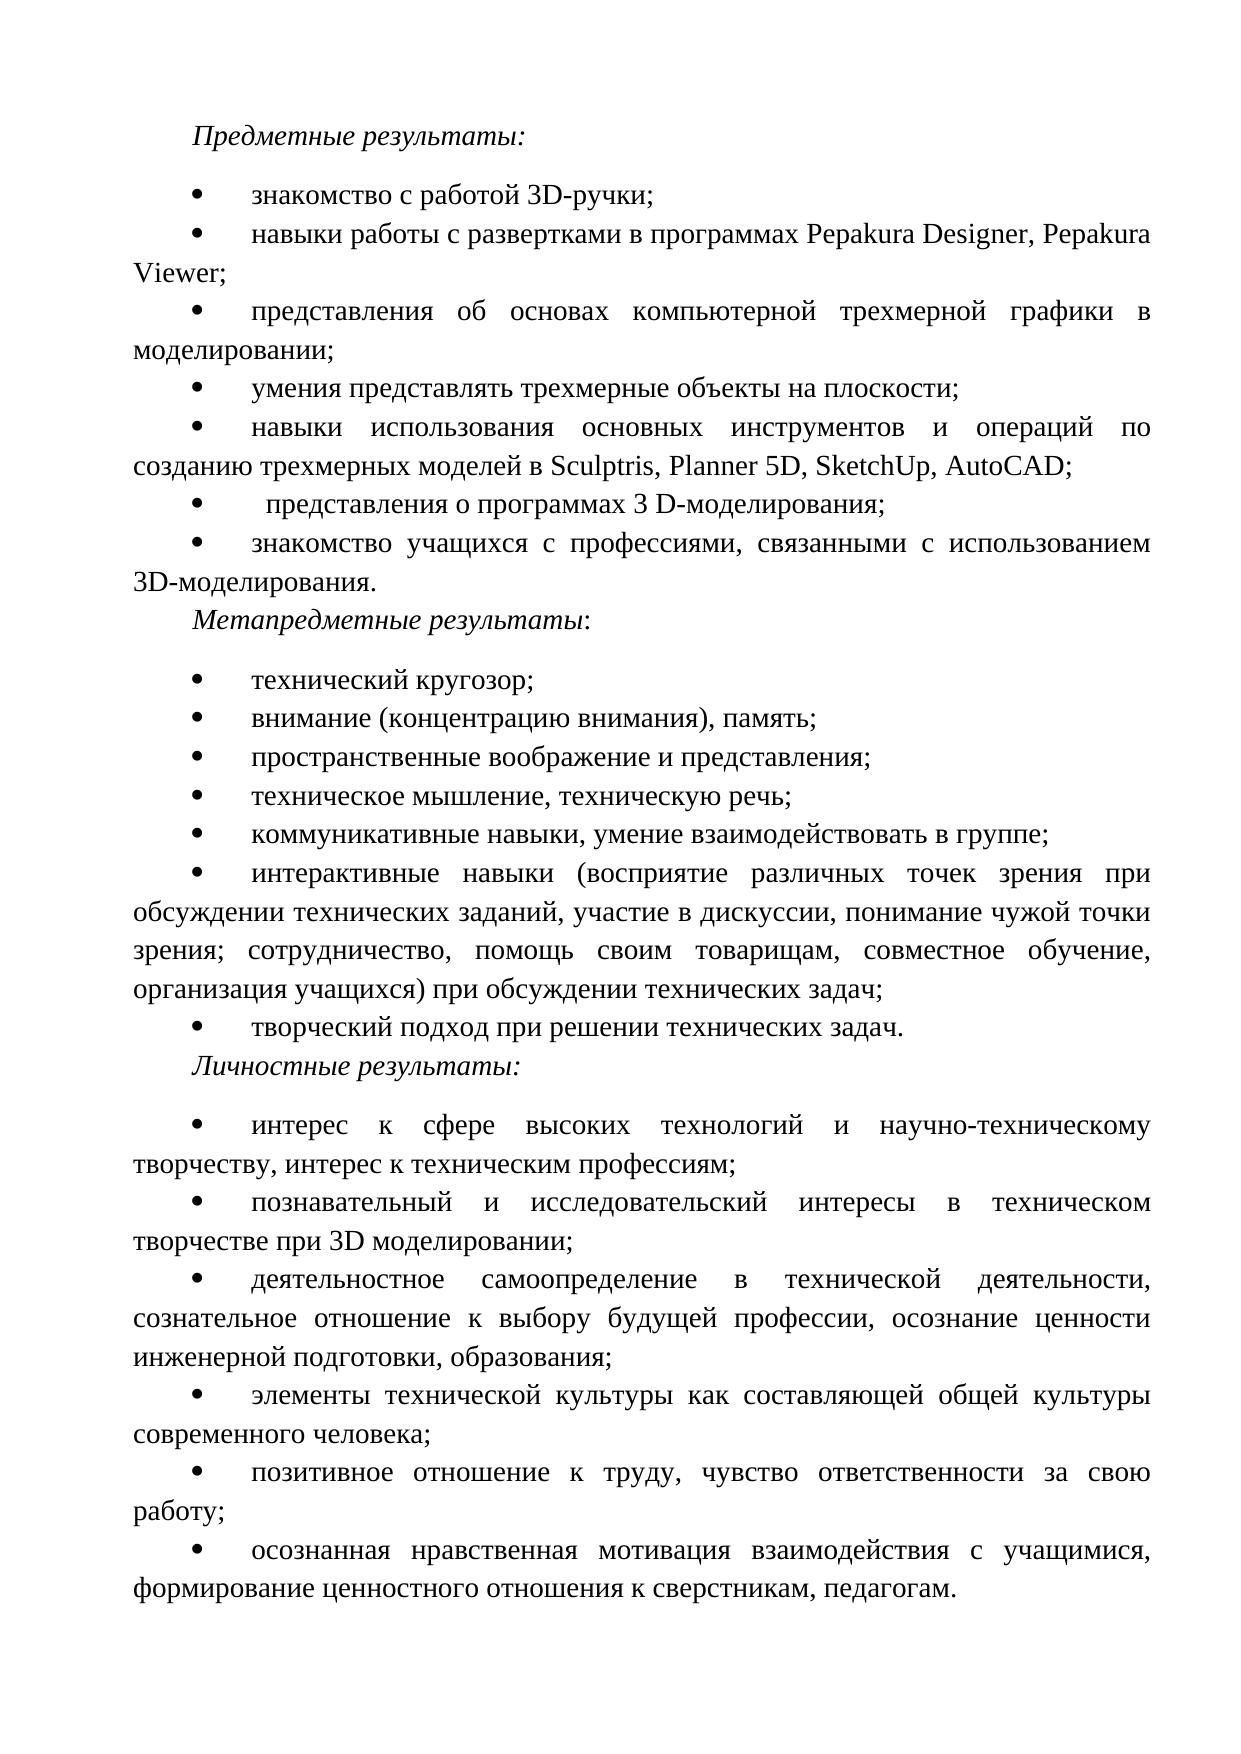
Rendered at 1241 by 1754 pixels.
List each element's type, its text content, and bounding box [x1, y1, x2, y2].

list знакомство учащихся с профессиями, связанными с использованием 3D-моделирования. [133, 525, 1152, 597]
list техническое мышление, техническую речь; [133, 778, 1152, 811]
list представления о программах 3 D-моделирования; [133, 486, 1152, 520]
list представления об основах компьютерной трехмерной графики в моделировании; [133, 293, 1152, 366]
list осознанная нравственная мотивация взаимодействия с учащимися, формирование ценностного отношения к сверстникам, педагогам. [133, 1532, 1152, 1604]
list элементы технической культуры как составляющей общей культуры современного человека; [133, 1377, 1152, 1449]
list навыки работы с развертками в программах Pepakura Designer, Pepakura Viewer; [133, 216, 1152, 288]
list навыки использования основных инструментов и операций по созданию трехмерных моделей в Sculptris, Planner 5D, SketchUp, AutoCAD; [133, 409, 1152, 481]
list деятельностное самоопределение в технической деятельности, сознательное отношение к выбору будущей профессии, осознание ценности инженерной подготовки, образования; [133, 1262, 1152, 1372]
list коммуникативные навыки, умение взаимодействовать в группе; [133, 816, 1152, 850]
list технический кругозор; [133, 662, 1152, 695]
text Метапредметные результаты: [133, 602, 1152, 636]
list внимание (концентрацию внимания), память; [133, 700, 1152, 734]
list пространственные воображение и представления; [133, 739, 1152, 773]
list позитивное отношение к труду, чувство ответственности за свою работу; [133, 1454, 1152, 1527]
list умения представлять трехмерные объекты на плоскости; [133, 371, 1152, 404]
list интерес к сфере высоких технологий и научно-техническому творчеству, интерес к техническим профессиям; [133, 1107, 1152, 1179]
list познавательный и исследовательский интересы в техническом творчестве при 3D моделировании; [133, 1184, 1152, 1257]
list интерактивные навыки (восприятие различных точек зрения при обсуждении технических заданий, участие в дискуссии, понимание чужой точки зрения; сотрудничество, помощь своим товарищам, совместное обучение, организация учащихся) при обсуждении технических задач; [133, 855, 1152, 1004]
list творческий подход при решении технических задач. [133, 1009, 1152, 1043]
list знакомство с работой 3D-ручки; [133, 177, 1152, 211]
text Предметные результаты: [133, 118, 1152, 152]
text Личностные результаты: [133, 1048, 1152, 1081]
